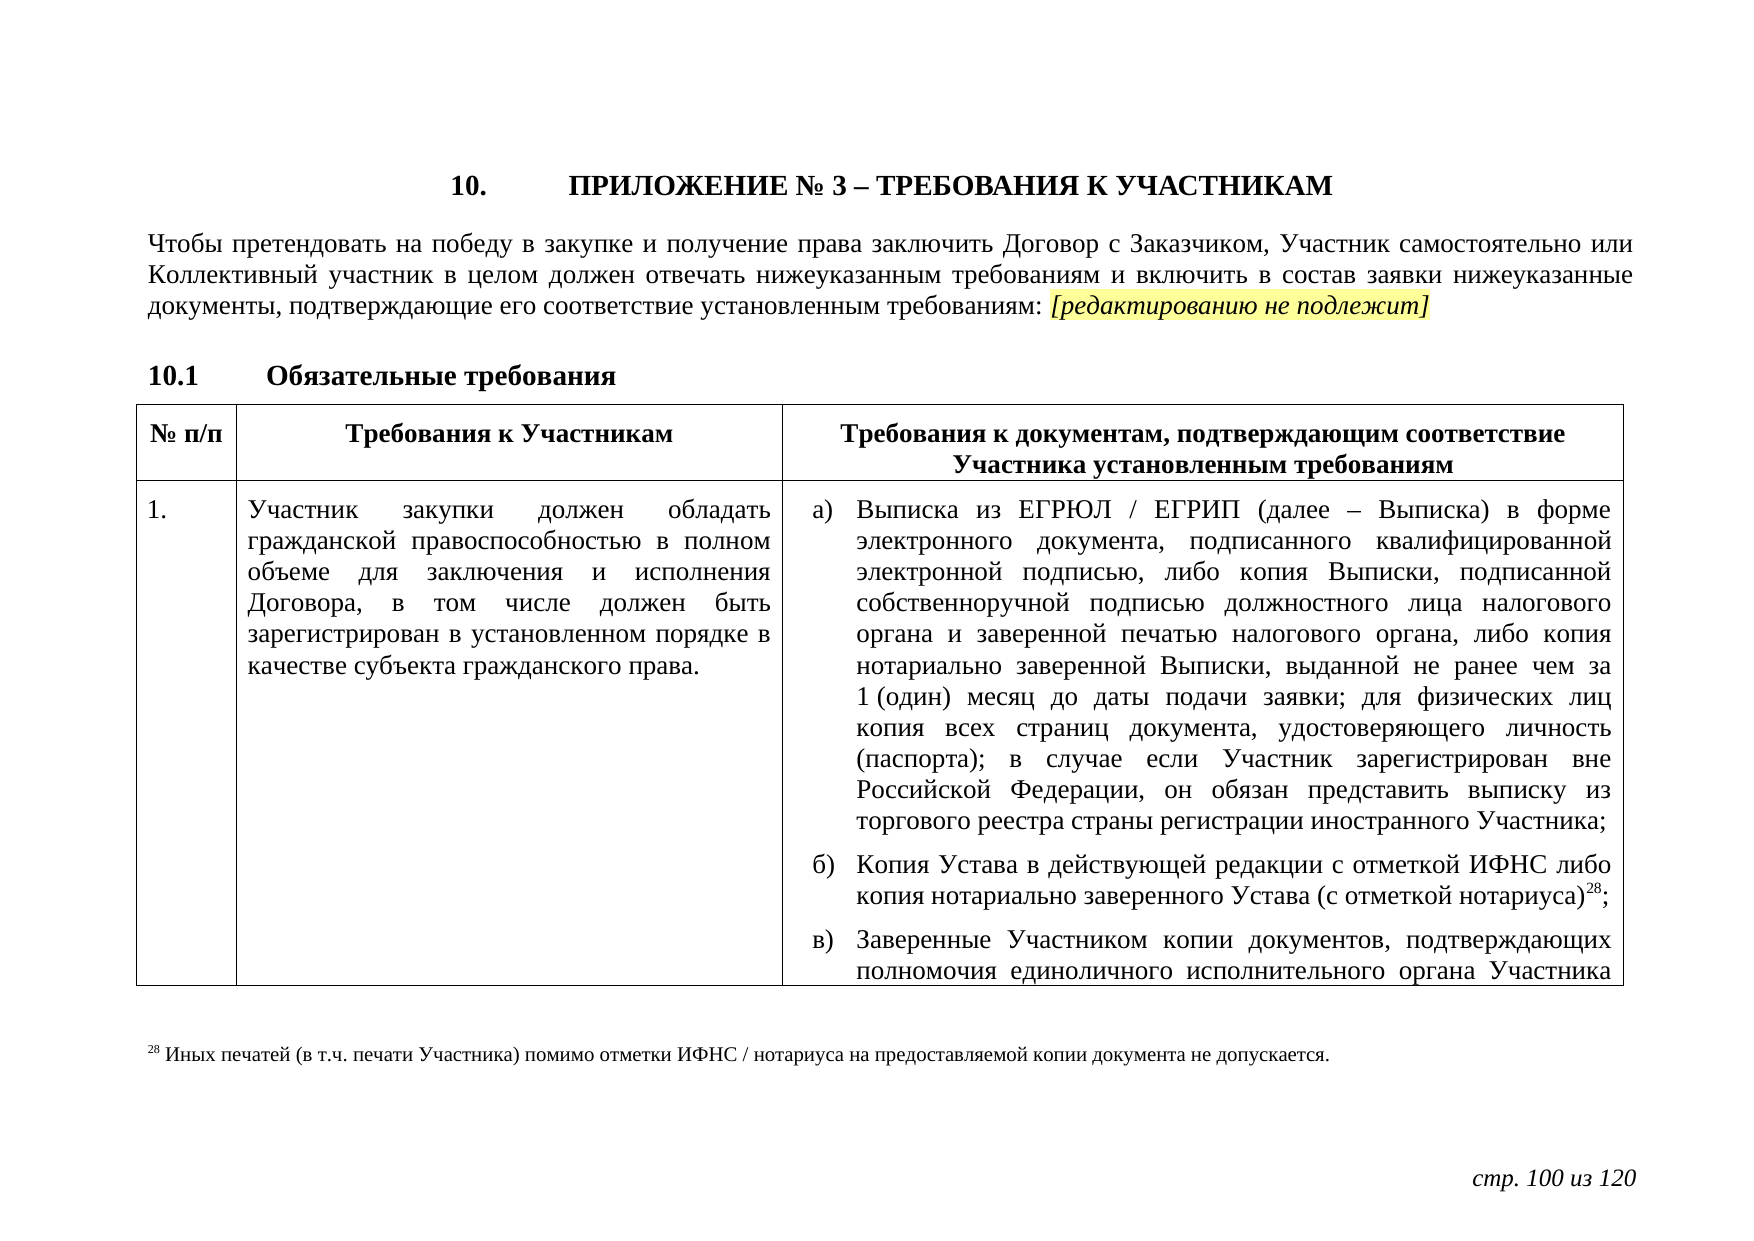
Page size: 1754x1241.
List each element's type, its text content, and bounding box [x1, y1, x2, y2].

table_header № п/п [137, 405, 236, 479]
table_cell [783, 481, 1623, 985]
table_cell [237, 481, 782, 985]
table_cell [137, 481, 236, 985]
text Чтобы претендовать на победу в закупке и получение права заключить Договор с Заказчиком, Участник самостоятельно или Коллективный участник в целом должен отвечать нижеуказанным требованиям и включить в состав заявки нижеуказанные документы, подтверждающие его соответствие установленным требованиям: [редактированию не подлежит] [148, 227, 1636, 320]
table_header Требования к Участникам [237, 405, 782, 479]
subtitle Обязательные требования [148, 358, 1636, 391]
table_header Требования к документам, подтверждающим соответствие Участника установленным требованиям [783, 405, 1623, 479]
subtitle ПРИЛОЖЕНИЕ № 3 – ТРЕБОВАНИЯ К УЧАСТНИКАМ [148, 168, 1636, 202]
